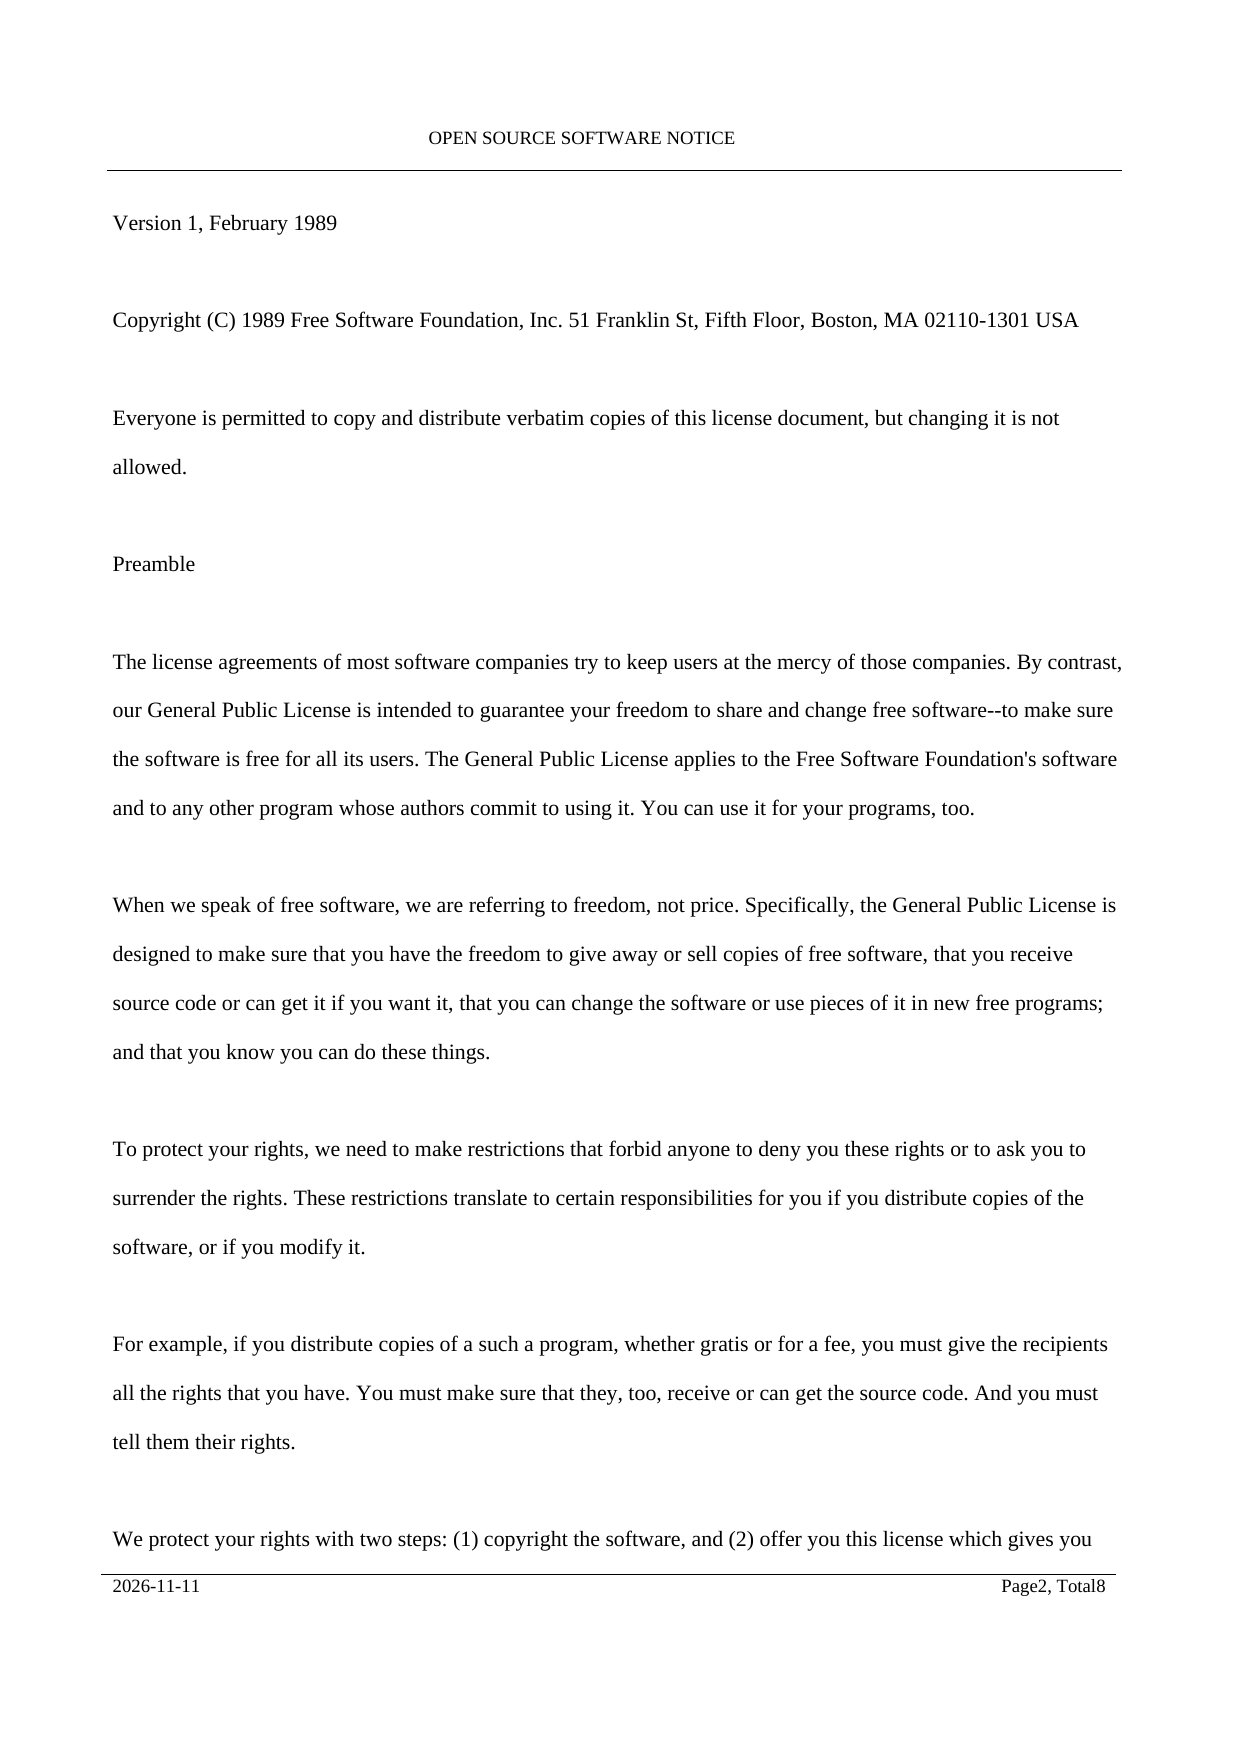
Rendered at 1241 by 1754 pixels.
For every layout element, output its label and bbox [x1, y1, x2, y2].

text [112, 206, 1128, 1555]
